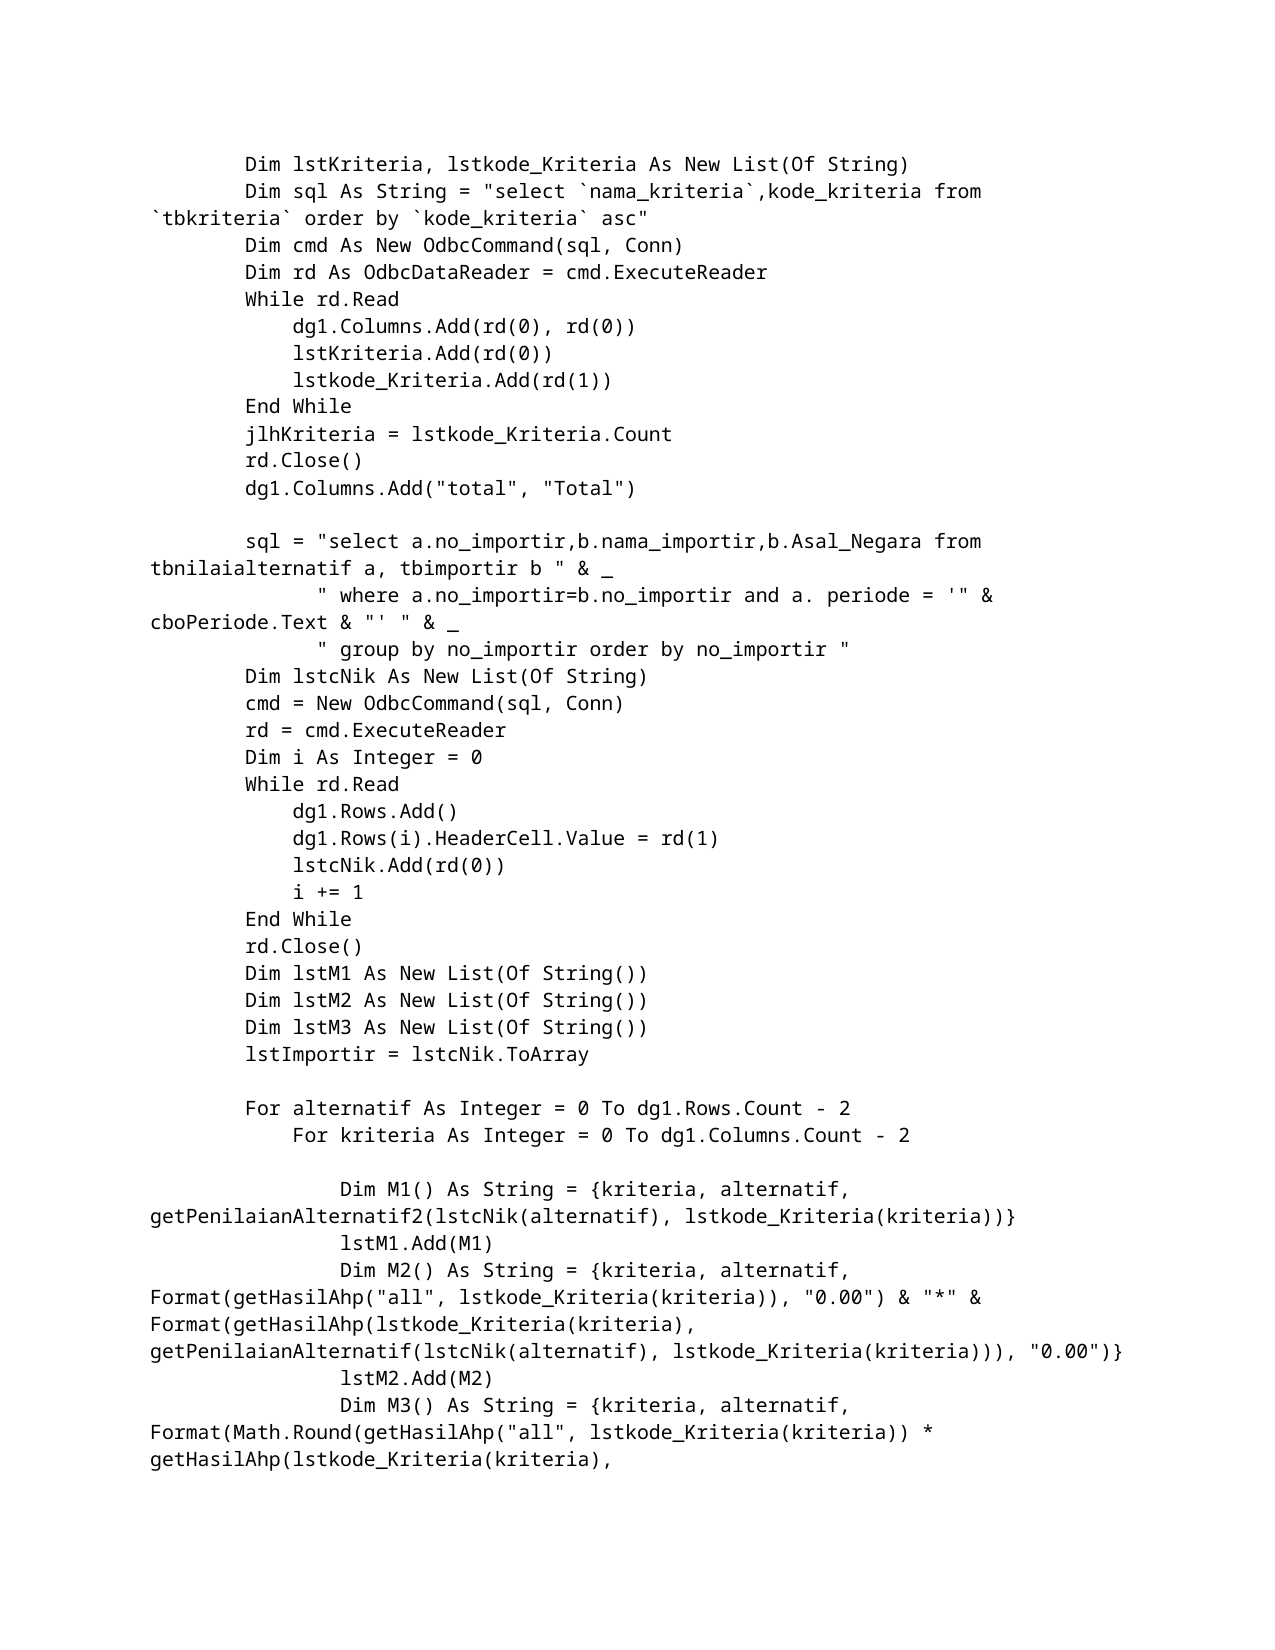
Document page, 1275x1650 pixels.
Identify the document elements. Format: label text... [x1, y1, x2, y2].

text lstcNik.Add(rd(0)) [150, 851, 1125, 878]
text While rd.Read [150, 771, 1125, 797]
text lstM2.Add(M2) [150, 1364, 1125, 1391]
text dg1.Rows(i).HeaderCell.Value = rd(1) [150, 824, 1125, 851]
text Dim i As Integer = 0 [150, 743, 1125, 771]
text Dim M2() As String = {kriteria, alternatif, Format(getHasilAhp("all", lstkode_Kriteria(kriteria)), "0.00") & "*" & Format(getHasilAhp(lstkode_Kriteria(kriteria), getPenilaianAlternatif(lstcNik(alternatif), lstkode_Kriteria(kriteria))), "0.00")} [150, 1256, 1125, 1364]
text " where a.no_importir=b.no_importir and a. periode = '" & cboPeriode.Text & "' " & _ [150, 582, 1125, 636]
text Dim M1() As String = {kriteria, alternatif, getPenilaianAlternatif2(lstcNik(alternatif), lstkode_Kriteria(kriteria))} [150, 1175, 1125, 1229]
text Dim lstcNik As New List(Of String) [150, 663, 1125, 689]
text End While [150, 905, 1125, 932]
text Dim cmd As New OdbcCommand(sql, Conn) [150, 231, 1125, 258]
text lstImportir = lstcNik.ToArray [150, 1040, 1125, 1067]
text dg1.Columns.Add(rd(0), rd(0)) [150, 312, 1125, 339]
text rd.Close() [150, 932, 1125, 959]
text For alternatif As Integer = 0 To dg1.Rows.Count - 2 [150, 1094, 1125, 1121]
text dg1.Columns.Add("total", "Total") [150, 474, 1125, 501]
text jlhKriteria = lstkode_Kriteria.Count [150, 420, 1125, 447]
text dg1.Rows.Add() [150, 797, 1125, 824]
text Dim lstM3 As New List(Of String()) [150, 1013, 1125, 1040]
text " group by no_importir order by no_importir " [150, 636, 1125, 663]
text lstKriteria.Add(rd(0)) [150, 339, 1125, 366]
text Dim sql As String = "select `nama_kriteria`,kode_kriteria from `tbkriteria` order by `kode_kriteria` asc" [150, 177, 1125, 231]
text rd = cmd.ExecuteReader [150, 717, 1125, 743]
text Dim lstM1 As New List(Of String()) [150, 959, 1125, 986]
text i += 1 [150, 878, 1125, 905]
text While rd.Read [150, 285, 1125, 312]
text Dim lstKriteria, lstkode_Kriteria As New List(Of String) [150, 150, 1125, 177]
text sql = "select a.no_importir,b.nama_importir,b.Asal_Negara from tbnilaialternatif a, tbimportir b " & _ [150, 528, 1125, 582]
text For kriteria As Integer = 0 To dg1.Columns.Count - 2 [150, 1121, 1125, 1148]
text cmd = New OdbcCommand(sql, Conn) [150, 689, 1125, 717]
text Dim lstM2 As New List(Of String()) [150, 986, 1125, 1013]
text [150, 1391, 1125, 1472]
text rd.Close() [150, 447, 1125, 474]
text End While [150, 393, 1125, 420]
text Dim rd As OdbcDataReader = cmd.ExecuteReader [150, 258, 1125, 285]
text lstM1.Add(M1) [150, 1229, 1125, 1256]
text lstkode_Kriteria.Add(rd(1)) [150, 366, 1125, 393]
